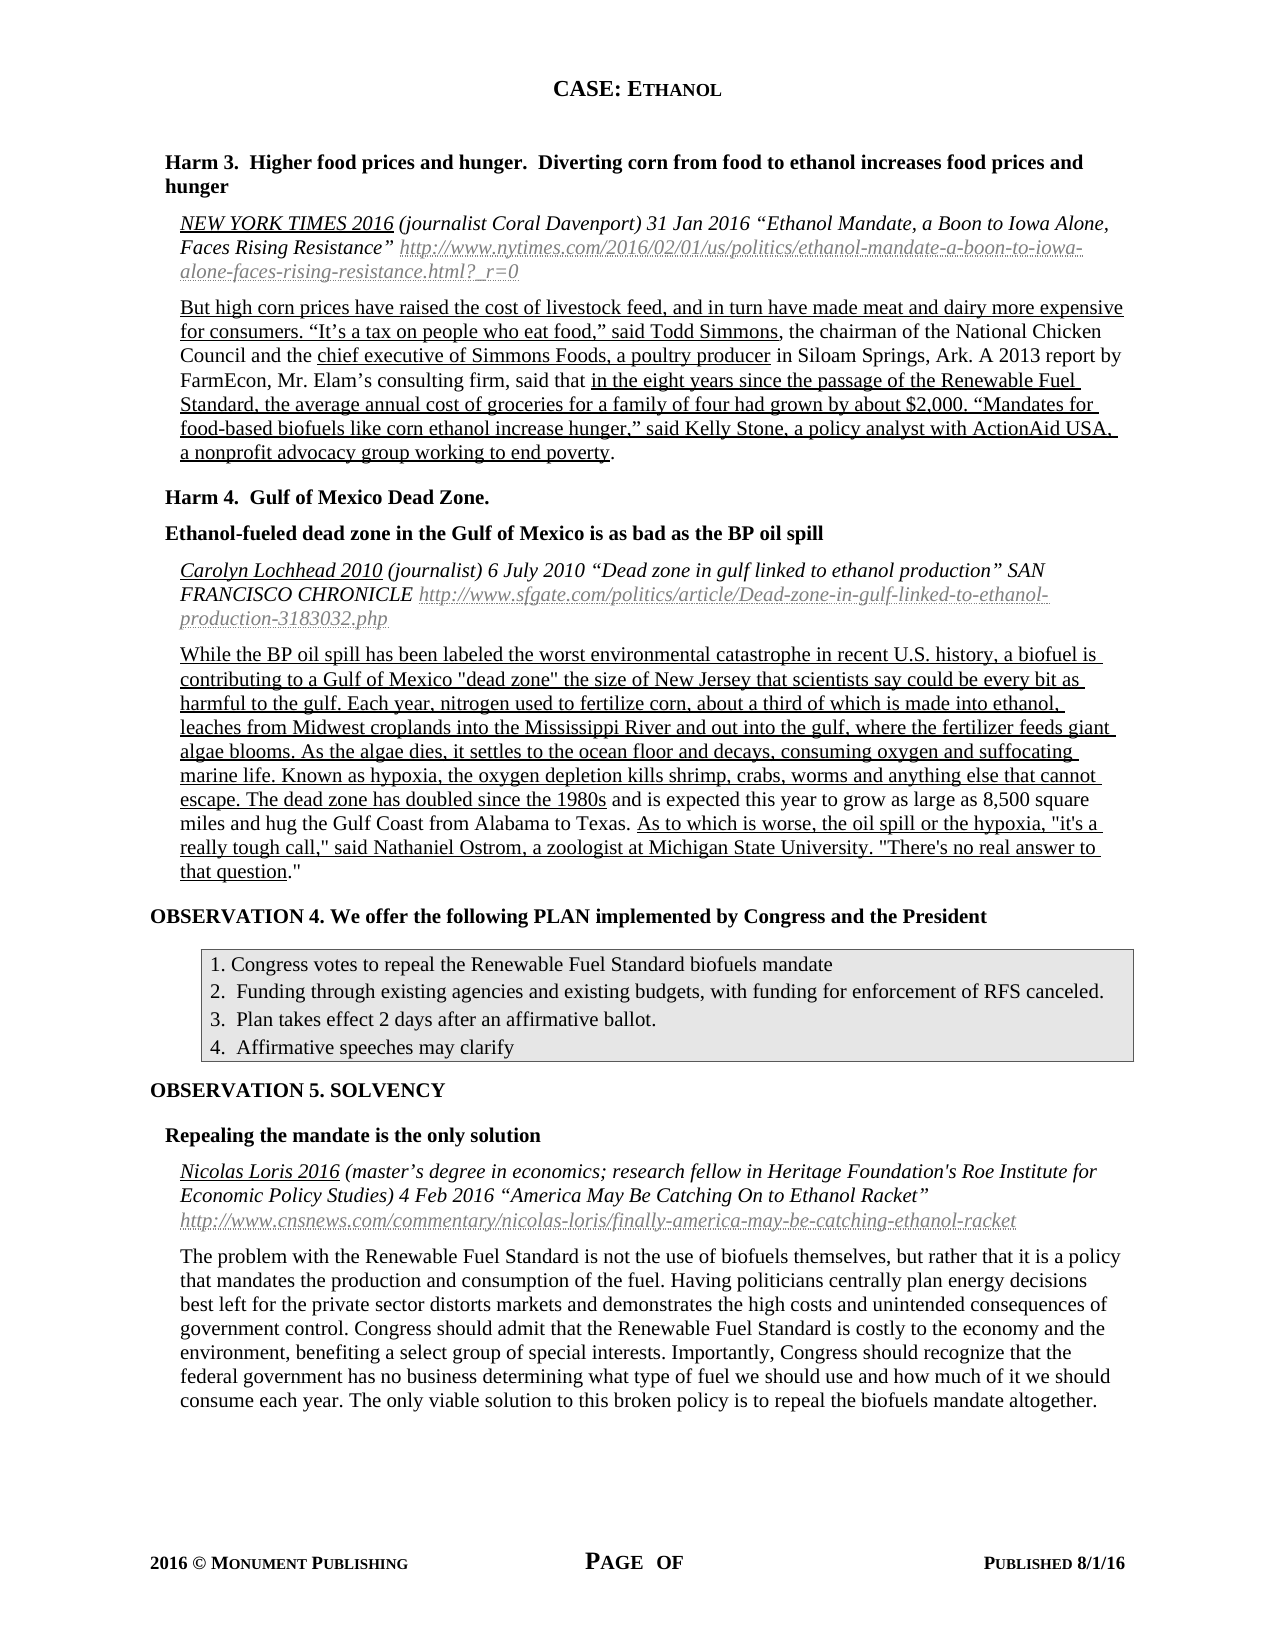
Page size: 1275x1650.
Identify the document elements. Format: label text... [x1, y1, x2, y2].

text Harm 3. Higher food prices and hunger. Diverting corn from food to ethanol increases food prices and hunger [165, 150, 1125, 198]
text Repealing the mandate is the only solution [165, 1123, 1125, 1147]
text While the BP oil spill has been labeled the worst environmental catastrophe in recent U.S. history, a biofuel is contributing to a Gulf of Mexico "dead zone" the size of New Jersey that scientists say could be every bit as harmful to the gulf. Each year, nitrogen used to fertilize corn, about a third of which is made into ethanol, leaches from Midwest croplands into the Mississippi River and out into the gulf, where the fertilizer feeds giant algae blooms. As the algae dies, it settles to the ocean floor and decays, consuming oxygen and suffocating marine life. Known as hypoxia, the oxygen depletion kills shrimp, crabs, worms and anything else that cannot escape. The dead zone has doubled since the 1980s and is expected this year to grow as large as 8,500 square miles and hug the Gulf Coast from Alabama to Texas. As to which is worse, the oil spill or the hypoxia, "it's a really tough call," said Nathaniel Ostrom, a zoologist at Michigan State University. "There's no real answer to that question." [180, 642, 1125, 883]
text Carolyn Lochhead 2010 (journalist) 6 July 2010 “Dead zone in gulf linked to ethanol production” SAN FRANCISCO CHRONICLE http://www.sfgate.com/politics/article/Dead-zone-in-gulf-linked-to-ethanol-production-3183032.php [180, 558, 1125, 630]
text NEW YORK TIMES 2016 (journalist Coral Davenport) 31 Jan 2016 “Ethanol Mandate, a Boon to Iowa Alone, Faces Rising Resistance” http://www.nytimes.com/2016/02/01/us/politics/ethanol-mandate-a-boon-to-iowa-alone-faces-rising-resistance.html?_r=0 [180, 211, 1125, 283]
text Ethanol-fueled dead zone in the Gulf of Mexico is as bad as the BP oil spill [165, 521, 1125, 545]
text OBSERVATION 5. SOLVENCY [150, 1078, 1125, 1102]
text Harm 4. Gulf of Mexico Dead Zone. [165, 484, 1125, 509]
text OBSERVATION 4. We offer the following PLAN implemented by Congress and the President [150, 904, 1125, 928]
text The problem with the Renewable Fuel Standard is not the use of biofuels themselves, but rather that it is a policy that mandates the production and consumption of the fuel. Having politicians centrally plan energy decisions best left for the private sector distorts markets and demonstrates the high costs and unintended consequences of government control. Congress should admit that the Renewable Fuel Standard is costly to the economy and the environment, benefiting a select group of special interests. Importantly, Congress should recognize that the federal government has no business determining what type of fuel we should use and how much of it we should consume each year. The only viable solution to this broken policy is to repeal the biofuels mandate altogether. [180, 1244, 1125, 1412]
list 1. Congress votes to repeal the Renewable Fuel Standard biofuels mandate 2. Funding through existing agencies and existing budgets, with funding for enforcement of RFS canceled. 3. Plan takes effect 2 days after an affirmative ballot. 4. Affirmative speeches may clarify [202, 950, 1133, 1061]
text But high corn prices have raised the cost of livestock feed, and in turn have made meat and dairy more expensive for consumers. “It’s a tax on people who eat food,” said Todd Simmons, the chairman of the National Chicken Council and the chief executive of Simmons Foods, a poultry producer in Siloam Springs, Ark. A 2013 report by FarmEcon, Mr. Elam’s consulting firm, said that in the eight years since the passage of the Renewable Fuel Standard, the average annual cost of groceries for a family of four had grown by about $2,000. “Mandates for food-based biofuels like corn ethanol increase hunger,” said Kelly Stone, a policy analyst with ActionAid USA, a nonprofit advocacy group working to end poverty. [180, 295, 1125, 464]
text Nicolas Loris 2016 (master’s degree in economics; research fellow in Heritage Foundation's Roe Institute for Economic Policy Studies) 4 Feb 2016 “America May Be Catching On to Ethanol Racket” http://www.cnsnews.com/commentary/nicolas-loris/finally-america-may-be-catching-ethanol-racket [180, 1159, 1125, 1232]
